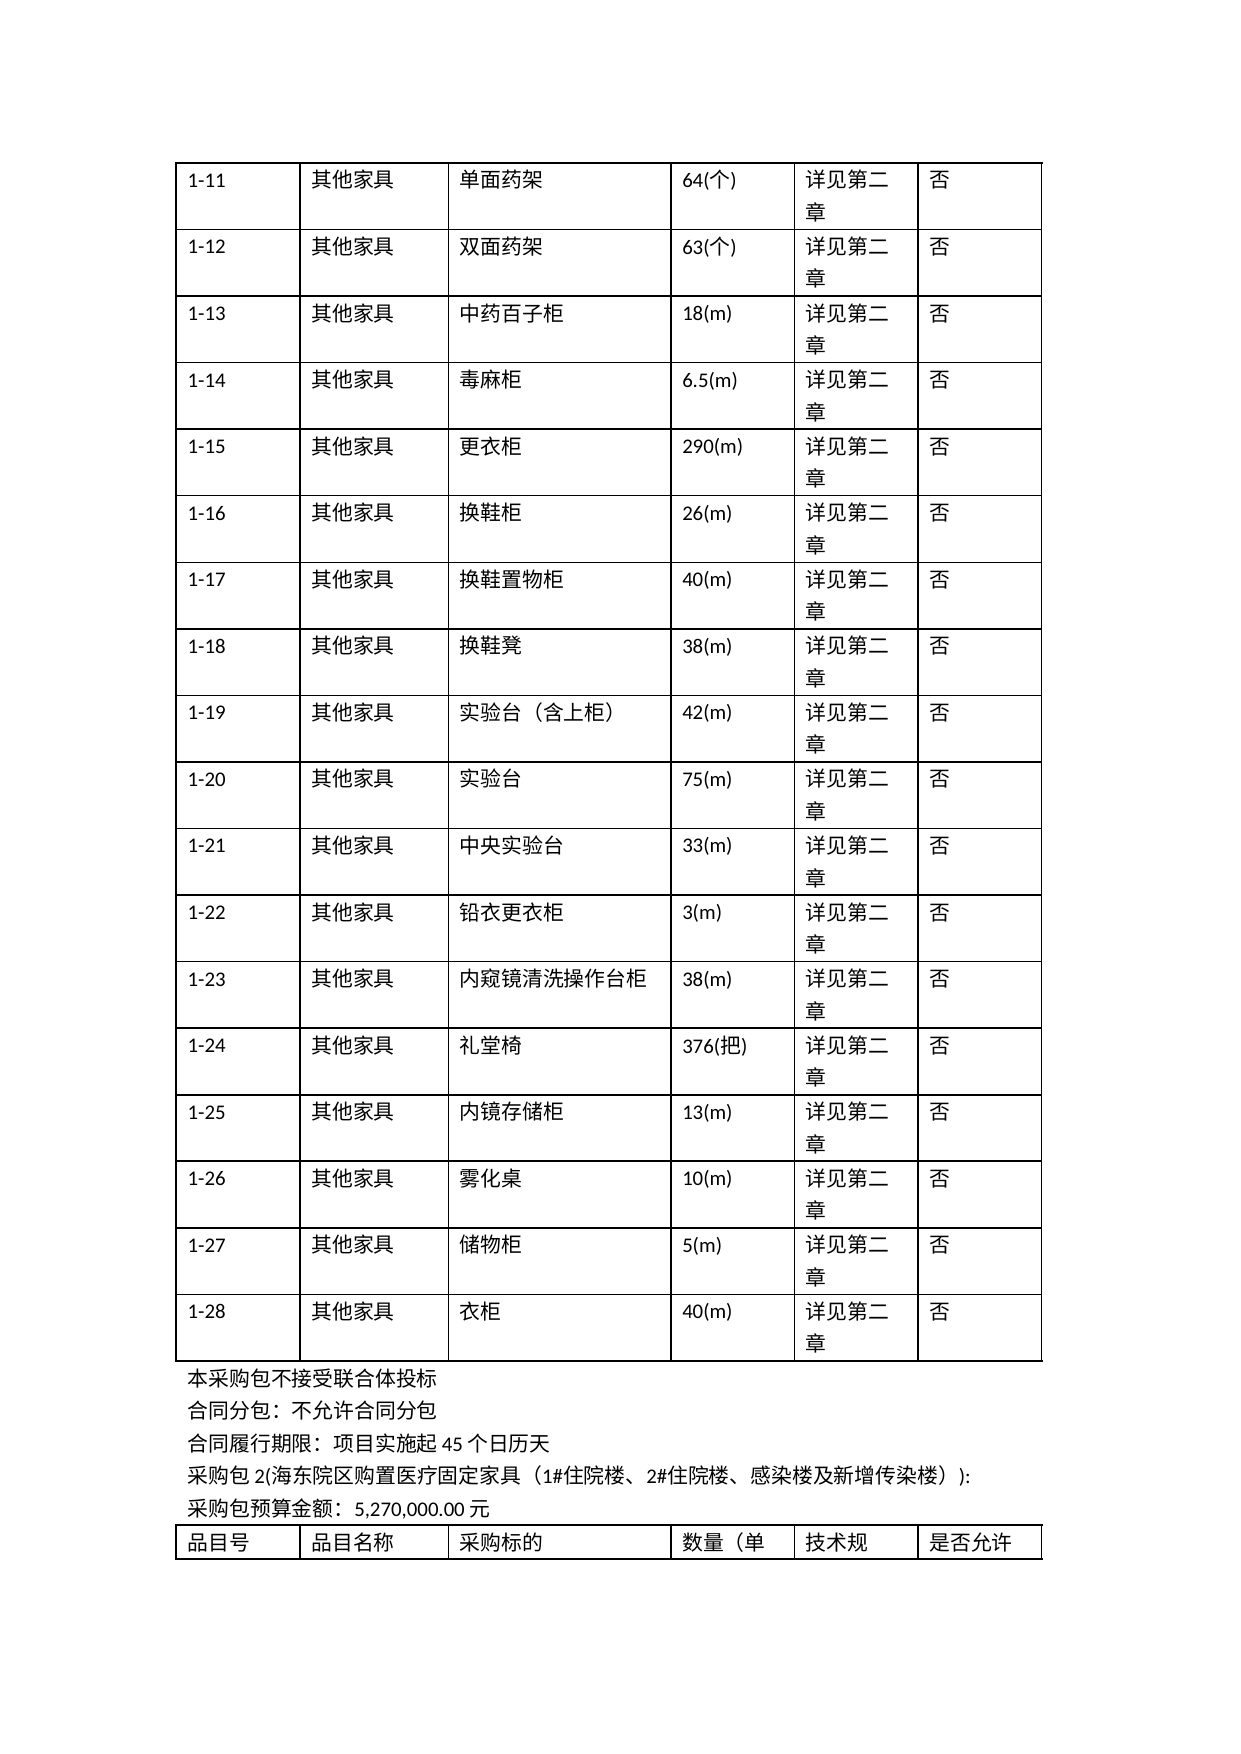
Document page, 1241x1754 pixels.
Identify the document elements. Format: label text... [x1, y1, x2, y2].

table_cell 38(m) [672, 630, 794, 694]
table_cell 290(m) [672, 430, 794, 495]
table_cell 详见第二章 [795, 763, 917, 828]
table_header 品目号 [177, 1526, 299, 1558]
table_cell 其他家具 [301, 363, 448, 428]
table_cell 详见第二章 [795, 1096, 917, 1160]
table_cell 其他家具 [301, 630, 448, 694]
table_cell 其他家具 [301, 430, 448, 495]
table_cell 换鞋置物柜 [449, 563, 670, 628]
table_cell 否 [919, 829, 1041, 894]
table_cell 详见第二章 [795, 896, 917, 961]
table_cell 3(m) [672, 896, 794, 961]
table_cell 详见第二章 [795, 1229, 917, 1293]
table_cell 否 [919, 496, 1041, 561]
table_cell 75(m) [672, 763, 794, 828]
table_cell 中药百子柜 [449, 297, 670, 362]
table_cell 1-16 [177, 496, 299, 561]
table_cell 雾化桌 [449, 1162, 670, 1227]
table_cell 否 [919, 430, 1041, 495]
table_cell 否 [919, 1162, 1041, 1227]
table_cell 详见第二章 [795, 230, 917, 295]
table_cell 1-22 [177, 896, 299, 961]
table_cell 其他家具 [301, 1295, 448, 1360]
table_cell 详见第二章 [795, 1029, 917, 1094]
table_cell 否 [919, 630, 1041, 694]
table_cell 其他家具 [301, 1229, 448, 1293]
table_cell 1-13 [177, 297, 299, 362]
table_cell 详见第二章 [795, 1162, 917, 1227]
table_cell 否 [919, 1029, 1041, 1094]
table_cell 6.5(m) [672, 363, 794, 428]
table_cell 1-12 [177, 230, 299, 295]
table_cell 否 [919, 230, 1041, 295]
text 合同履行期限：项目实施起45个日历天 [187, 1427, 1053, 1459]
table_cell 1-23 [177, 962, 299, 1027]
table_cell 33(m) [672, 829, 794, 894]
table_cell 详见第二章 [795, 496, 917, 561]
table_cell 63(个) [672, 230, 794, 295]
table_cell 详见第二章 [795, 829, 917, 894]
table_cell 衣柜 [449, 1295, 670, 1360]
text 采购包预算金额：5,270,000.00元 [187, 1492, 1053, 1524]
table_cell 否 [919, 962, 1041, 1027]
table_cell 实验台（含上柜） [449, 696, 670, 761]
table_cell 详见第二章 [795, 563, 917, 628]
table_cell 40(m) [672, 1295, 794, 1360]
table_cell 详见第二章 [795, 430, 917, 495]
table_cell 更衣柜 [449, 430, 670, 495]
table_cell 13(m) [672, 1096, 794, 1160]
table_cell 其他家具 [301, 896, 448, 961]
table_header 技术规格、参数及要求 [795, 1526, 917, 1558]
table_cell 否 [919, 164, 1041, 228]
table_cell 否 [919, 1295, 1041, 1360]
table_header 是否允许进口产品 [919, 1526, 1041, 1558]
table_cell 内镜存储柜 [449, 1096, 670, 1160]
table_cell 换鞋柜 [449, 496, 670, 561]
table_cell 双面药架 [449, 230, 670, 295]
table_cell 其他家具 [301, 1096, 448, 1160]
table_cell 其他家具 [301, 164, 448, 228]
table_cell 26(m) [672, 496, 794, 561]
table_cell 376(把) [672, 1029, 794, 1094]
table_cell 1-25 [177, 1096, 299, 1160]
table_cell 1-20 [177, 763, 299, 828]
table_cell 其他家具 [301, 962, 448, 1027]
table_cell 其他家具 [301, 696, 448, 761]
table_cell 否 [919, 896, 1041, 961]
table_header 采购标的 [449, 1526, 670, 1558]
table_cell 详见第二章 [795, 164, 917, 228]
table_cell 其他家具 [301, 1029, 448, 1094]
table_cell 1-17 [177, 563, 299, 628]
table_cell 实验台 [449, 763, 670, 828]
table_cell 其他家具 [301, 496, 448, 561]
table_cell 否 [919, 1229, 1041, 1293]
text 合同分包：不允许合同分包 [187, 1394, 1053, 1427]
table_cell 详见第二章 [795, 363, 917, 428]
table_cell 其他家具 [301, 763, 448, 828]
table_cell 1-14 [177, 363, 299, 428]
table_cell 1-11 [177, 164, 299, 228]
table_cell 18(m) [672, 297, 794, 362]
table_cell 40(m) [672, 563, 794, 628]
table_cell 内窥镜清洗操作台柜 [449, 962, 670, 1027]
table_cell 详见第二章 [795, 630, 917, 694]
table_cell 否 [919, 696, 1041, 761]
table_cell 详见第二章 [795, 696, 917, 761]
table_cell 单面药架 [449, 164, 670, 228]
table_cell 否 [919, 763, 1041, 828]
table_cell 礼堂椅 [449, 1029, 670, 1094]
table_cell 毒麻柜 [449, 363, 670, 428]
table_cell 1-26 [177, 1162, 299, 1227]
table_cell 中央实验台 [449, 829, 670, 894]
table_cell 详见第二章 [795, 962, 917, 1027]
table_cell 1-28 [177, 1295, 299, 1360]
table_cell 1-24 [177, 1029, 299, 1094]
table_cell 1-18 [177, 630, 299, 694]
table_cell 1-27 [177, 1229, 299, 1293]
table_cell 1-19 [177, 696, 299, 761]
table_header 数量（单位） [672, 1526, 794, 1558]
table_cell 64(个) [672, 164, 794, 228]
table_cell 1-15 [177, 430, 299, 495]
table_cell 储物柜 [449, 1229, 670, 1293]
table_header 品目名称 [301, 1526, 448, 1558]
table_cell 详见第二章 [795, 1295, 917, 1360]
table_cell 其他家具 [301, 1162, 448, 1227]
text 本采购包不接受联合体投标 [187, 1362, 1053, 1394]
table_cell 38(m) [672, 962, 794, 1027]
table_cell 42(m) [672, 696, 794, 761]
table_cell 其他家具 [301, 297, 448, 362]
table_cell 10(m) [672, 1162, 794, 1227]
table_cell 否 [919, 563, 1041, 628]
table_cell 否 [919, 1096, 1041, 1160]
table_cell 5(m) [672, 1229, 794, 1293]
table_cell 其他家具 [301, 563, 448, 628]
table_cell 否 [919, 297, 1041, 362]
text 采购包2(海东院区购置医疗固定家具（1#住院楼、2#住院楼、感染楼及新增传染楼）): [187, 1459, 1053, 1492]
table_cell 其他家具 [301, 230, 448, 295]
table_cell 1-21 [177, 829, 299, 894]
table_cell 铅衣更衣柜 [449, 896, 670, 961]
table_cell 其他家具 [301, 829, 448, 894]
table_cell 详见第二章 [795, 297, 917, 362]
table_cell 换鞋凳 [449, 630, 670, 694]
table_cell 否 [919, 363, 1041, 428]
